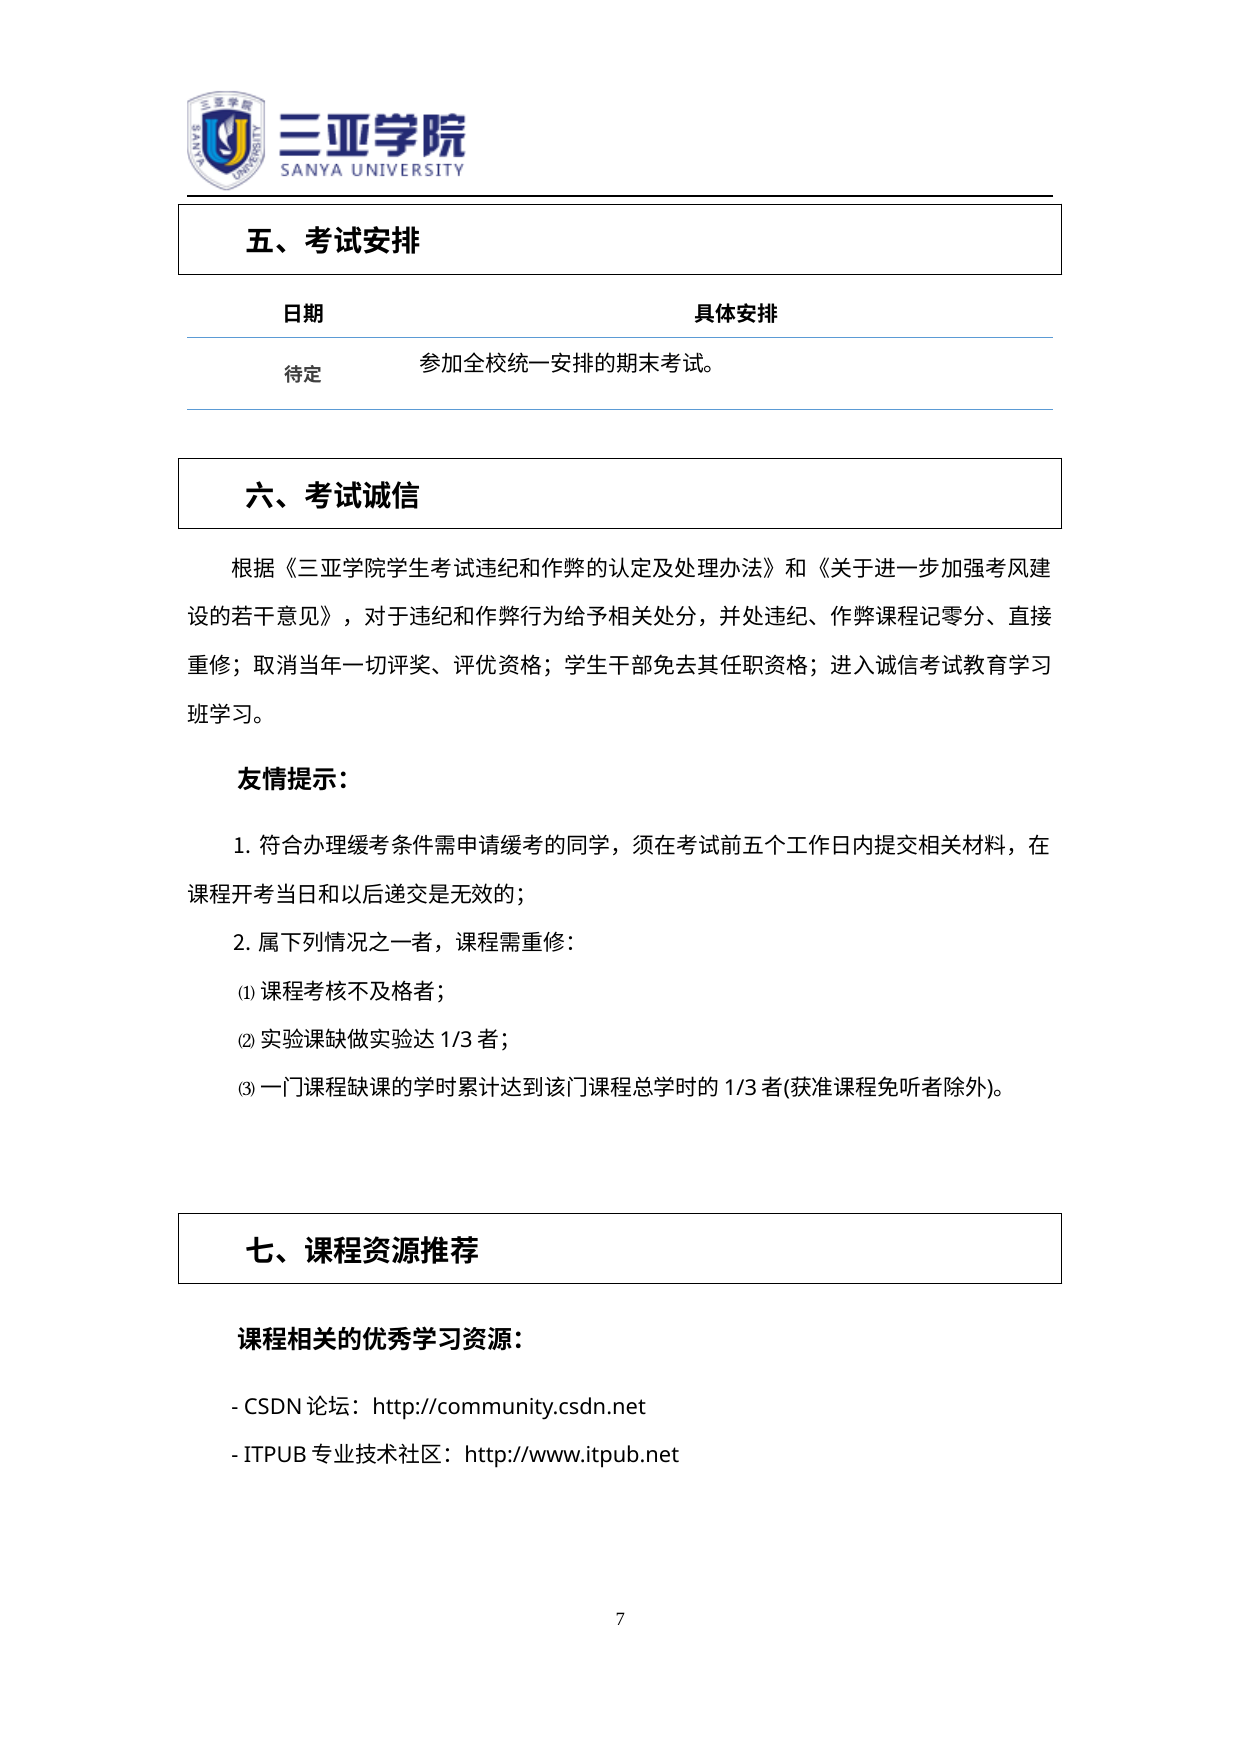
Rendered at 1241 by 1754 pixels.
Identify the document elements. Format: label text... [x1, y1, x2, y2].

text - CSDN论坛：http://community.csdn.net [187, 1389, 1053, 1421]
picture [187, 88, 484, 194]
text ⒉ 属下列情况之一者，课程需重修： [187, 925, 1053, 957]
text ⑶一门课程缺课的学时累计达到该门课程总学时的1/3者(获准课程免听者除外)。 [187, 1070, 1053, 1102]
text 友情提示： [187, 745, 1053, 810]
text ⑵实验课缺做实验达1/3者； [187, 1022, 1053, 1054]
text 七、课程资源推荐 [179, 1214, 1061, 1283]
text 根据《三亚学院学生考试违纪和作弊的认定及处理办法》和《关于进一步加强考风建设的若干意见》，对于违纪和作弊行为给予相关处分，并处违纪、作弊课程记零分、直接重修；取消当年一切评奖、评优资格；学生干部免去其任职资格；进入诚信考试教育学习班学习。 [187, 550, 1053, 729]
text 五、考试安排 [179, 205, 1061, 274]
table_header 具体安排 [419, 296, 1053, 337]
table_cell 待定 [187, 338, 419, 409]
text 六、考试诚信 [179, 459, 1061, 528]
text - ITPUB专业技术社区：http://www.itpub.net [187, 1437, 1053, 1469]
table_cell 参加全校统一安排的期末考试。 [419, 338, 1053, 409]
text ⑴课程考核不及格者； [187, 973, 1053, 1006]
text ⒈ 符合办理缓考条件需申请缓考的同学，须在考试前五个工作日内提交相关材料，在课程开考当日和以后递交是无效的； [187, 828, 1053, 909]
table_header 日期 [187, 296, 419, 337]
text 课程相关的优秀学习资源： [187, 1306, 1053, 1371]
